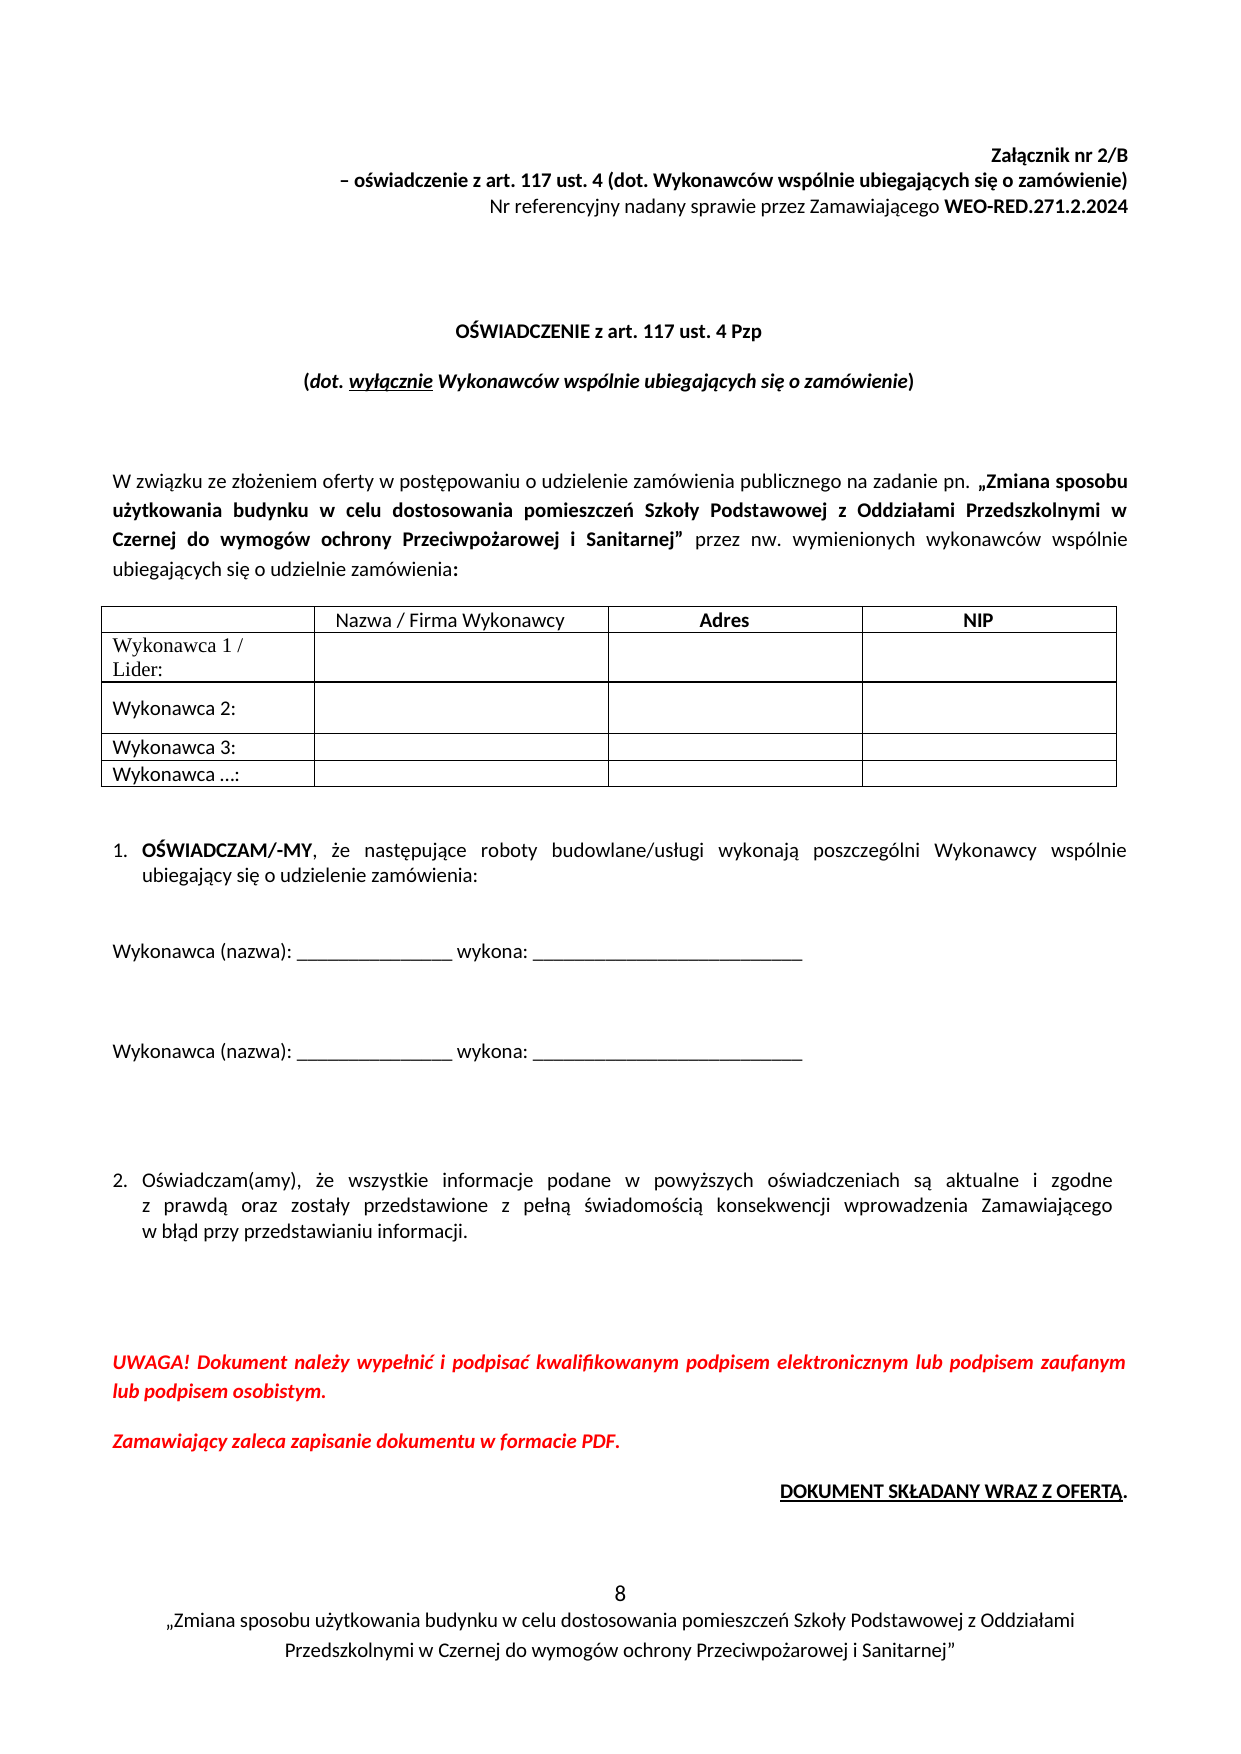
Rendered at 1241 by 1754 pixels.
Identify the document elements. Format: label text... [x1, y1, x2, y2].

table_cell [609, 683, 862, 733]
text W związku ze złożeniem oferty w postępowaniu o udzielenie zamówienia publicznego na zadanie pn. „Zmiana sposobu użytkowania budynku w celu dostosowania pomieszczeń Szkoły Podstawowej z Oddziałami Przedszkolnymi w Czernej do wymogów ochrony Przeciwpożarowej i Sanitarnej” przez nw. wymienionych wykonawców wspólnie ubiegających się o udzielnie zamówienia: [112, 468, 1128, 581]
table_cell [315, 683, 608, 733]
table_cell [609, 761, 862, 786]
table_cell [315, 734, 608, 760]
text (dot. wyłącznie Wykonawców wspólnie ubiegających się o zamówienie) [112, 368, 1105, 394]
table_cell [863, 683, 1116, 733]
text Wykonawca (nazwa): _______________ wykona: __________________________ [112, 1038, 1128, 1063]
table_cell [863, 633, 1116, 681]
table_header Adres [609, 607, 862, 632]
table_cell [609, 734, 862, 760]
table_cell [315, 633, 608, 681]
list Oświadczam(amy), że wszystkie informacje podane w powyższych oświadczeniach są aktualne i zgodne z prawdą oraz zostały przedstawione z pełną świadomością konsekwencji wprowadzenia Zamawiającego w błąd przy przedstawianiu informacji. [112, 1167, 1128, 1243]
table_cell Wykonawca 3: [102, 734, 314, 760]
list OŚWIADCZAM/-MY, że następujące roboty budowlane/usługi wykonają poszczególni Wykonawcy wspólnie ubiegający się o udzielenie zamówienia: [112, 837, 1128, 888]
text DOKUMENT SKŁADANY WRAZ Z OFERTĄ. [112, 1479, 1128, 1504]
table_cell [863, 761, 1116, 786]
list – oświadczenie z art. 117 ust. 4 (dot. Wykonawców wspólnie ubiegających się o zamówienie) [112, 167, 1128, 193]
table_header NIP [863, 607, 1116, 632]
list Załącznik nr 2/B [112, 142, 1128, 167]
text Wykonawca (nazwa): _______________ wykona: __________________________ [112, 938, 1128, 963]
text OŚWIADCZENIE z art. 117 ust. 4 Pzp [112, 318, 1105, 344]
text Nr referencyjny nadany sprawie przez Zamawiającego WEO-RED.271.2.2024 [112, 193, 1128, 218]
table_cell [609, 633, 862, 681]
table_cell [863, 734, 1116, 760]
text UWAGA! Dokument należy wypełnić i podpisać kwalifikowanym podpisem elektronicznym lub podpisem zaufanym lub podpisem osobistym. [112, 1349, 1128, 1404]
text Zamawiający zaleca zapisanie dokumentu w formacie PDF. [112, 1429, 1128, 1454]
table_cell Wykonawca …: [102, 761, 314, 786]
table_header [102, 607, 314, 632]
table_cell [315, 761, 608, 786]
table_cell Wykonawca 1 / Lider: [102, 633, 314, 681]
table_cell Wykonawca 2: [102, 683, 314, 733]
table_header Nazwa / Firma Wykonawcy [315, 607, 608, 632]
